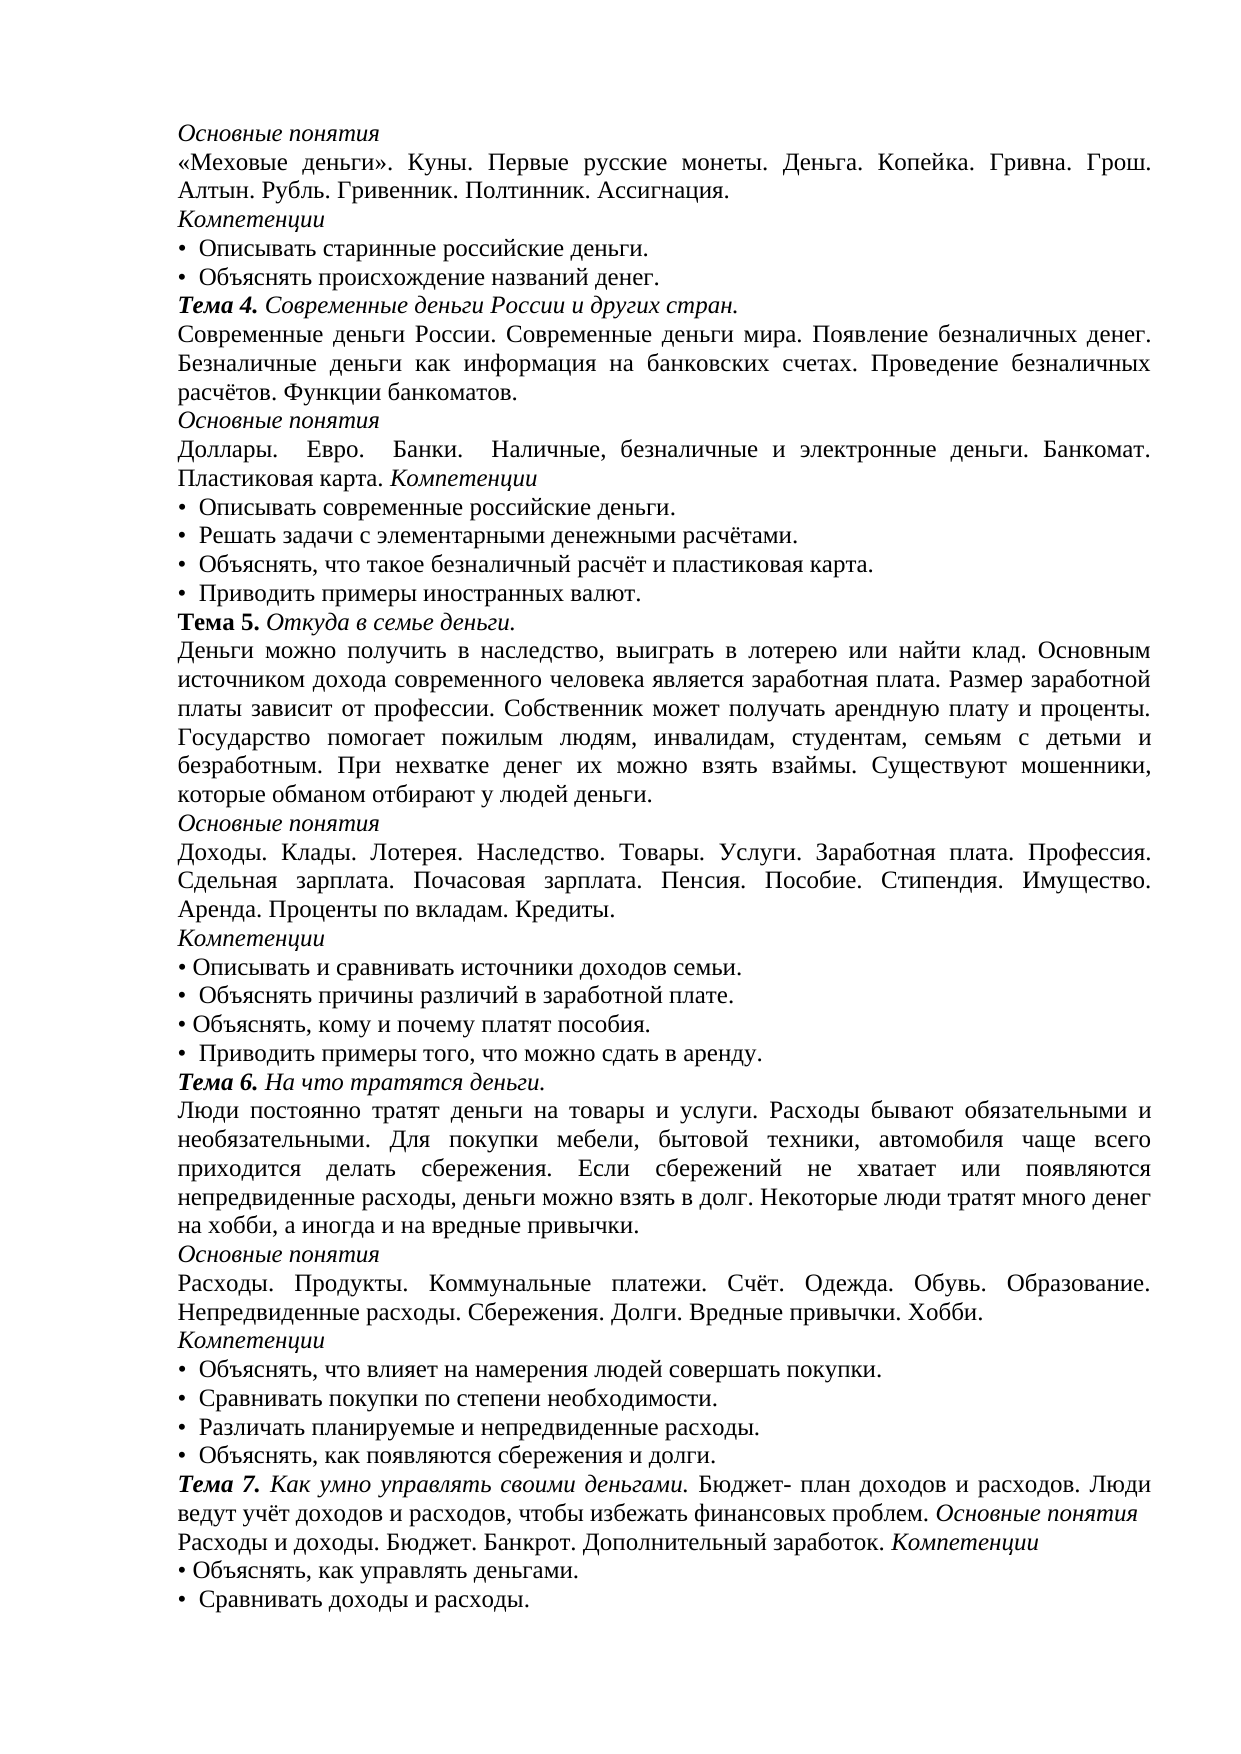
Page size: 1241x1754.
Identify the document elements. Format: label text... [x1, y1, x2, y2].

text Деньги можно получить в наследство, выиграть в лотерею или найти клад. Основным источником дохода современного человека является заработная плата. Размер заработной платы зависит от профессии. Собственник может получать арендную плату и проценты. Государство помогает пожилым людям, инвалидам, студентам, семьям с детьми и безработным. При нехватке денег их можно взять взаймы. Существуют мошенники, которые обманом отбирают у людей деньги. [177, 636, 1152, 808]
text Основные понятия [177, 118, 1152, 147]
text • Объяснять причины различий в заработной плате. [177, 981, 1152, 1009]
text Расходы и доходы. Бюджет. Банкрот. Дополнительный заработок. Компетенции [177, 1527, 1152, 1556]
text • Сравнивать покупки по степени необходимости. [177, 1383, 1152, 1412]
text • Описывать современные российские деньги. [177, 492, 1152, 521]
text • Различать планируемые и непредвиденные расходы. [177, 1412, 1152, 1441]
text Тема 7. Как умно управлять своими деньгами. Бюджет- план доходов и расходов. Люди ведут учёт доходов и расходов, чтобы избежать финансовых проблем. Основные понятия [177, 1469, 1152, 1527]
text Расходы. Продукты. Коммунальные платежи. Счёт. Одежда. Обувь. Образование. Непредвиденные расходы. Сбережения. Долги. Вредные привычки. Хобби. [177, 1268, 1152, 1326]
text Доходы. Клады. Лотерея. Наследство. Товары. Услуги. Заработная плата. Профессия. Сдельная зарплата. Почасовая зарплата. Пенсия. Пособие. Стипендия. Имущество. Аренда. Проценты по вкладам. Кредиты. [177, 837, 1152, 923]
text «Меховые деньги». Куны. Первые русские монеты. Деньга. Копейка. Гривна. Грош. Алтын. Рубль. Гривенник. Полтинник. Ассигнация. [177, 147, 1152, 204]
text • Приводить примеры иностранных валют. [177, 578, 1152, 607]
text • Сравнивать доходы и расходы. [177, 1584, 1152, 1613]
text Компетенции [177, 204, 1152, 233]
text Основные понятия [177, 1239, 1152, 1268]
text Компетенции [177, 923, 1152, 952]
text Основные понятия [177, 808, 1152, 837]
text • Объяснять, кому и почему платят пособия. [177, 1009, 1152, 1038]
text • Объяснять, что такое безналичный расчёт и пластиковая карта. [177, 549, 1152, 578]
text • Приводить примеры того, что можно сдать в аренду. [177, 1038, 1152, 1067]
text Люди постоянно тратят деньги на товары и услуги. Расходы бывают обязательными и необязательными. Для покупки мебели, бытовой техники, автомобиля чаще всего приходится делать сбережения. Если сбережений не хватает или появляются непредвиденные расходы, деньги можно взять в долг. Некоторые люди тратят много денег на хобби, а иногда и на вредные привычки. [177, 1096, 1152, 1239]
text Тема 4. Современные деньги России и других стран. [177, 291, 1152, 319]
text Доллары. Евро. Банки. Наличные, безналичные и электронные деньги. Банкомат. Пластиковая карта. Компетенции [177, 434, 1152, 492]
text • Описывать старинные российские деньги. [177, 233, 1152, 262]
text • Описывать и сравнивать источники доходов семьи. [177, 952, 1152, 981]
text • Объяснять, как появляются сбережения и долги. [177, 1441, 1152, 1469]
text Основные понятия [177, 406, 1152, 434]
text Компетенции [177, 1326, 1152, 1354]
text • Объяснять происхождение названий денег. [177, 262, 1152, 291]
text • Объяснять, как управлять деньгами. [177, 1556, 1152, 1584]
text Тема 6. На что тратятся деньги. [177, 1067, 1152, 1096]
text • Решать задачи с элементарными денежными расчётами. [177, 521, 1152, 549]
text • Объяснять, что влияет на намерения людей совершать покупки. [177, 1354, 1152, 1383]
text Современные деньги России. Современные деньги мира. Появление безналичных денег. Безналичные деньги как информация на банковских счетах. Проведение безналичных расчётов. Функции банкоматов. [177, 319, 1152, 406]
text Тема 5. Откуда в семье деньги. [177, 607, 1152, 636]
